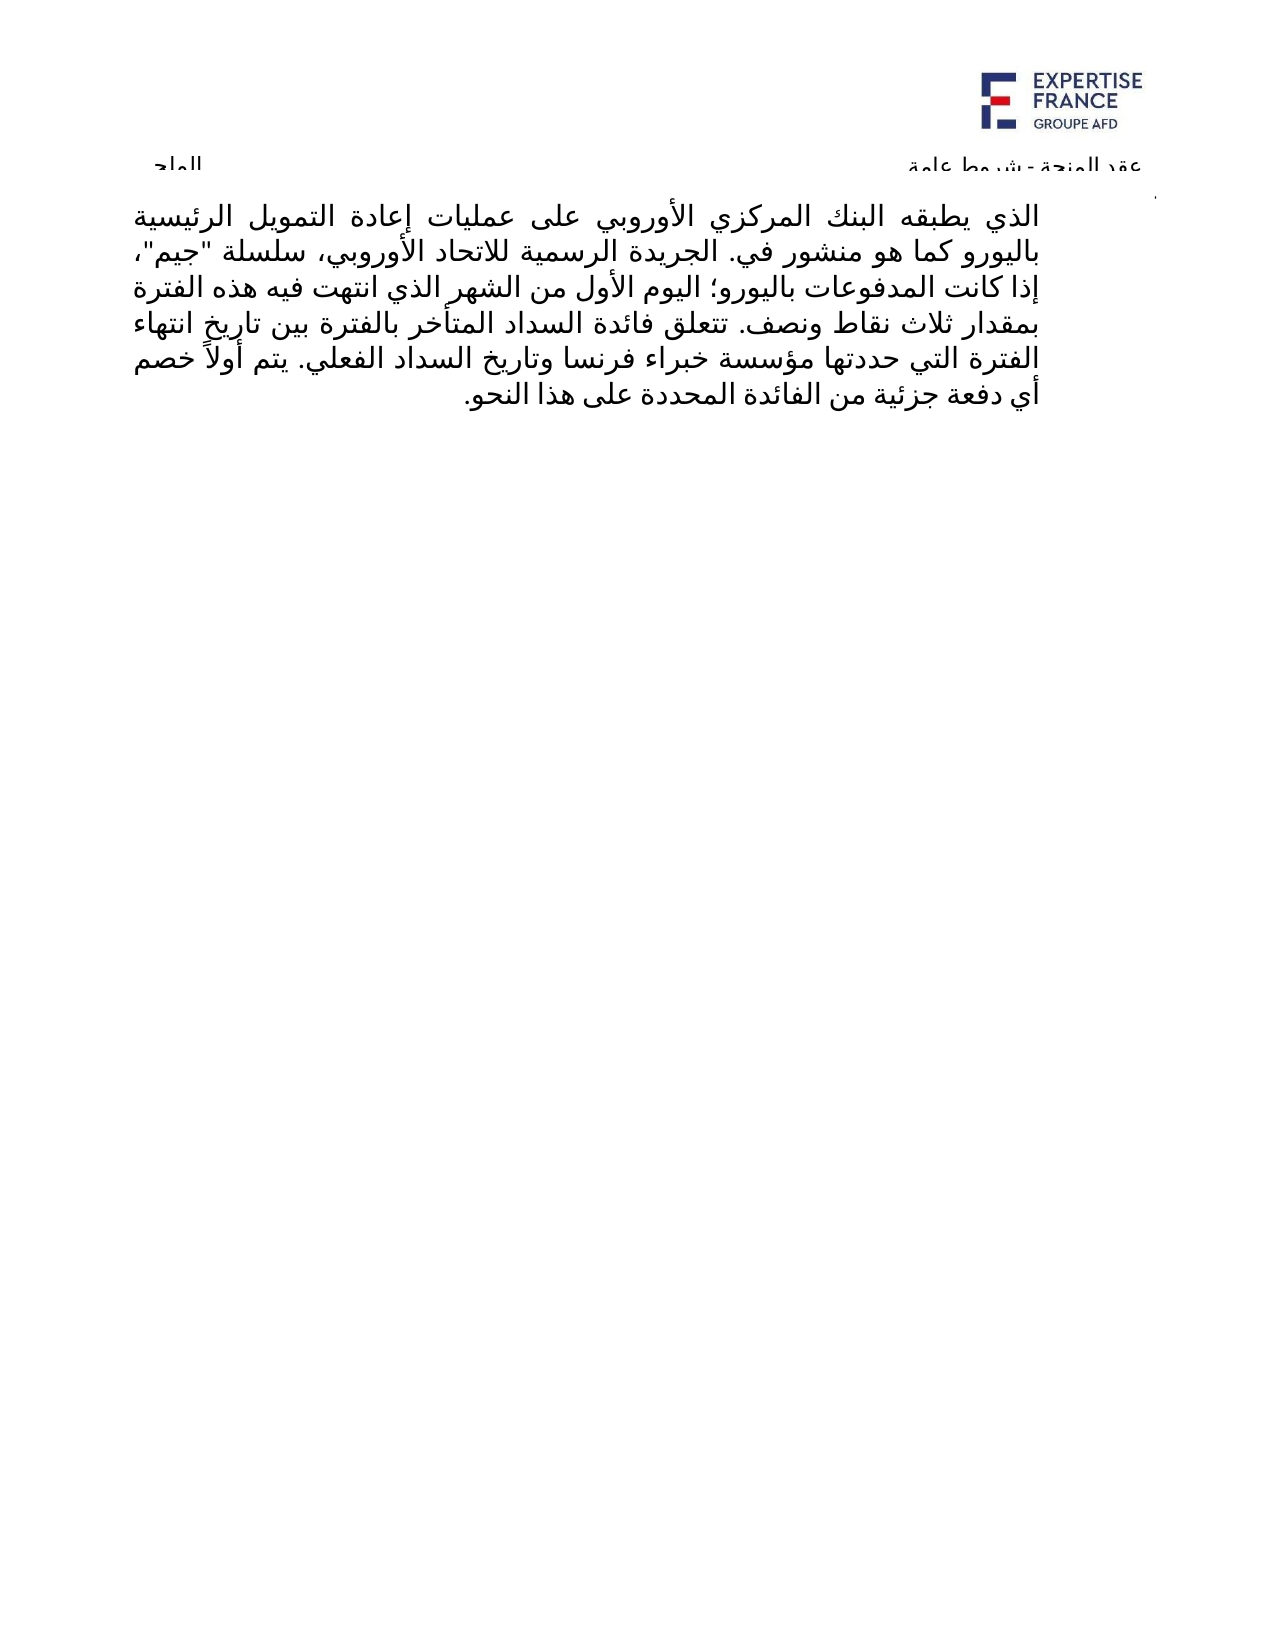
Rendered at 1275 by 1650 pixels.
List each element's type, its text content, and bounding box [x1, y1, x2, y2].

picture [975, 66, 1147, 139]
